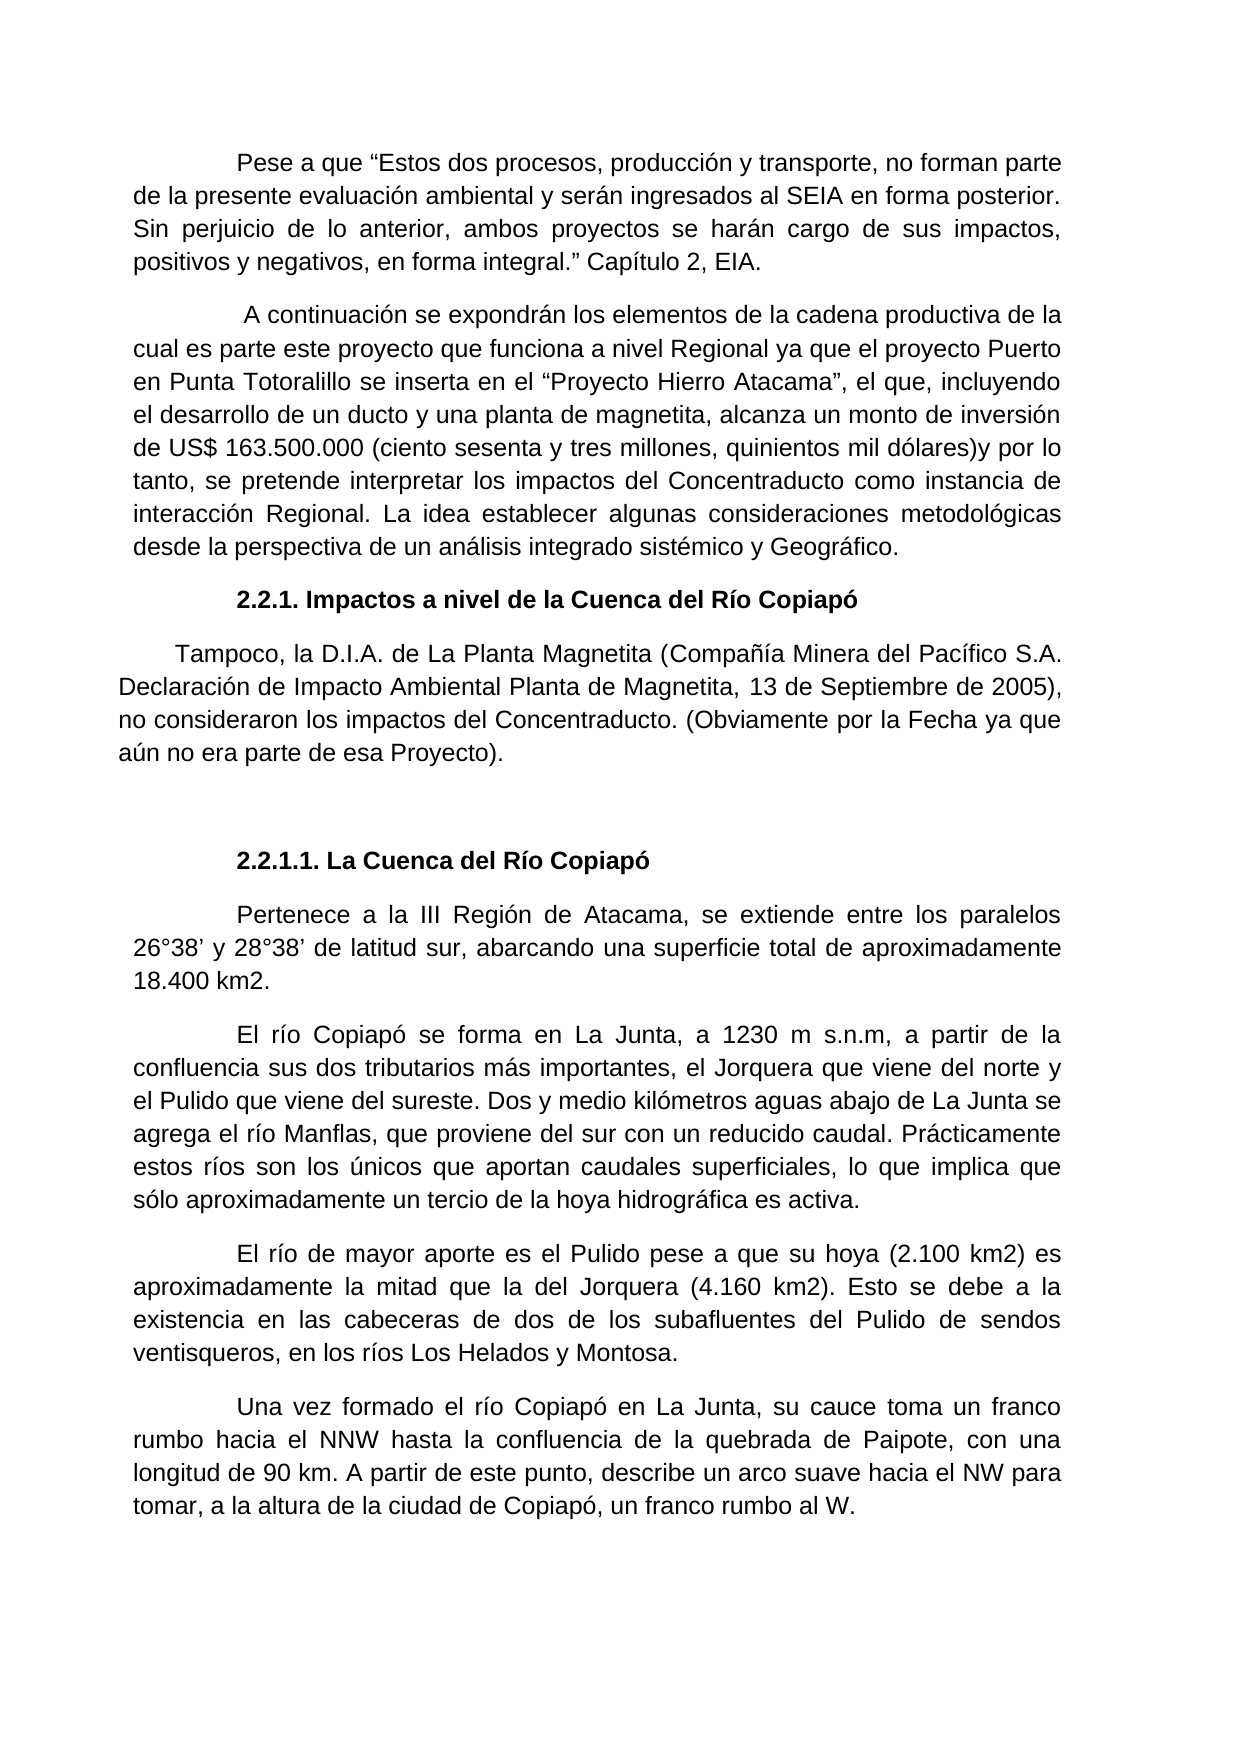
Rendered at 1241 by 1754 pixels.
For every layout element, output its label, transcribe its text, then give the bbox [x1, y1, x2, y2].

text El río Copiapó se forma en La Junta, a 1230 m s.n.m, a partir de la confluencia sus dos tributarios más importantes, el Jorquera que viene del norte y el Pulido que viene del sureste. Dos y medio kilómetros aguas abajo de La Junta se agrega el río Manflas, que proviene del sur con un reducido caudal. Prácticamente estos ríos son los únicos que aportan caudales superficiales, lo que implica que sólo aproximadamente un tercio de la hoya hidrográfica es activa. [133, 1020, 1063, 1214]
text Tampoco, la D.I.A. de La Planta Magnetita (Compañía Minera del Pacífico S.A. Declaración de Impacto Ambiental Planta de Magnetita, 13 de Septiembre de 2005), no consideraron los impactos del Concentraducto. (Obviamente por la Fecha ya que aún no era parte de esa Proyecto). [118, 639, 1063, 767]
text Una vez formado el río Copiapó en La Junta, su cauce toma un franco rumbo hacia el NNW hasta la confluencia de la quebrada de Paipote, con una longitud de 90 km. A partir de este punto, describe un arco suave hacia el NW para tomar, a la altura de la ciudad de Copiapó, un franco rumbo al W. [133, 1392, 1063, 1519]
text Pertenece a la III Región de Atacama, se extiende entre los paralelos 26°38’ y 28°38’ de latitud sur, abarcando una superficie total de aproximadamente 18.400 km2. [133, 900, 1063, 995]
text El río de mayor aporte es el Pulido pese a que su hoya (2.100 km2) es aproximadamente la mitad que la del Jorquera (4.160 km2). Esto se debe a la existencia en las cabeceras de dos de los subafluentes del Pulido de sendos ventisqueros, en los ríos Los Helados y Montosa. [133, 1239, 1063, 1367]
text 2.2.1.1. La Cuenca del Río Copiapó [133, 846, 1063, 875]
text A continuación se expondrán los elementos de la cadena productiva de la cual es parte este proyecto que funciona a nivel Regional ya que el proyecto Puerto en Punta Totoralillo se inserta en el “Proyecto Hierro Atacama”, el que, incluyendo el desarrollo de un ducto y una planta de magnetita, alcanza un monto de inversión de US$ 163.500.000 (ciento sesenta y tres millones, quinientos mil dólares)y por lo tanto, se pretende interpretar los impactos del Concentraducto como instancia de interacción Regional. La idea establecer algunas consideraciones metodológicas desde la perspectiva de un análisis integrado sistémico y Geográfico. [133, 301, 1063, 560]
text 2.2.1. Impactos a nivel de la Cuenca del Río Copiapó [133, 586, 1063, 614]
text Pese a que “Estos dos procesos, producción y transporte, no forman parte de la presente evaluación ambiental y serán ingresados al SEIA en forma posterior. Sin perjuicio de lo anterior, ambos proyectos se harán cargo de sus impactos, positivos y negativos, en forma integral.” Capítulo 2, EIA. [133, 148, 1063, 275]
